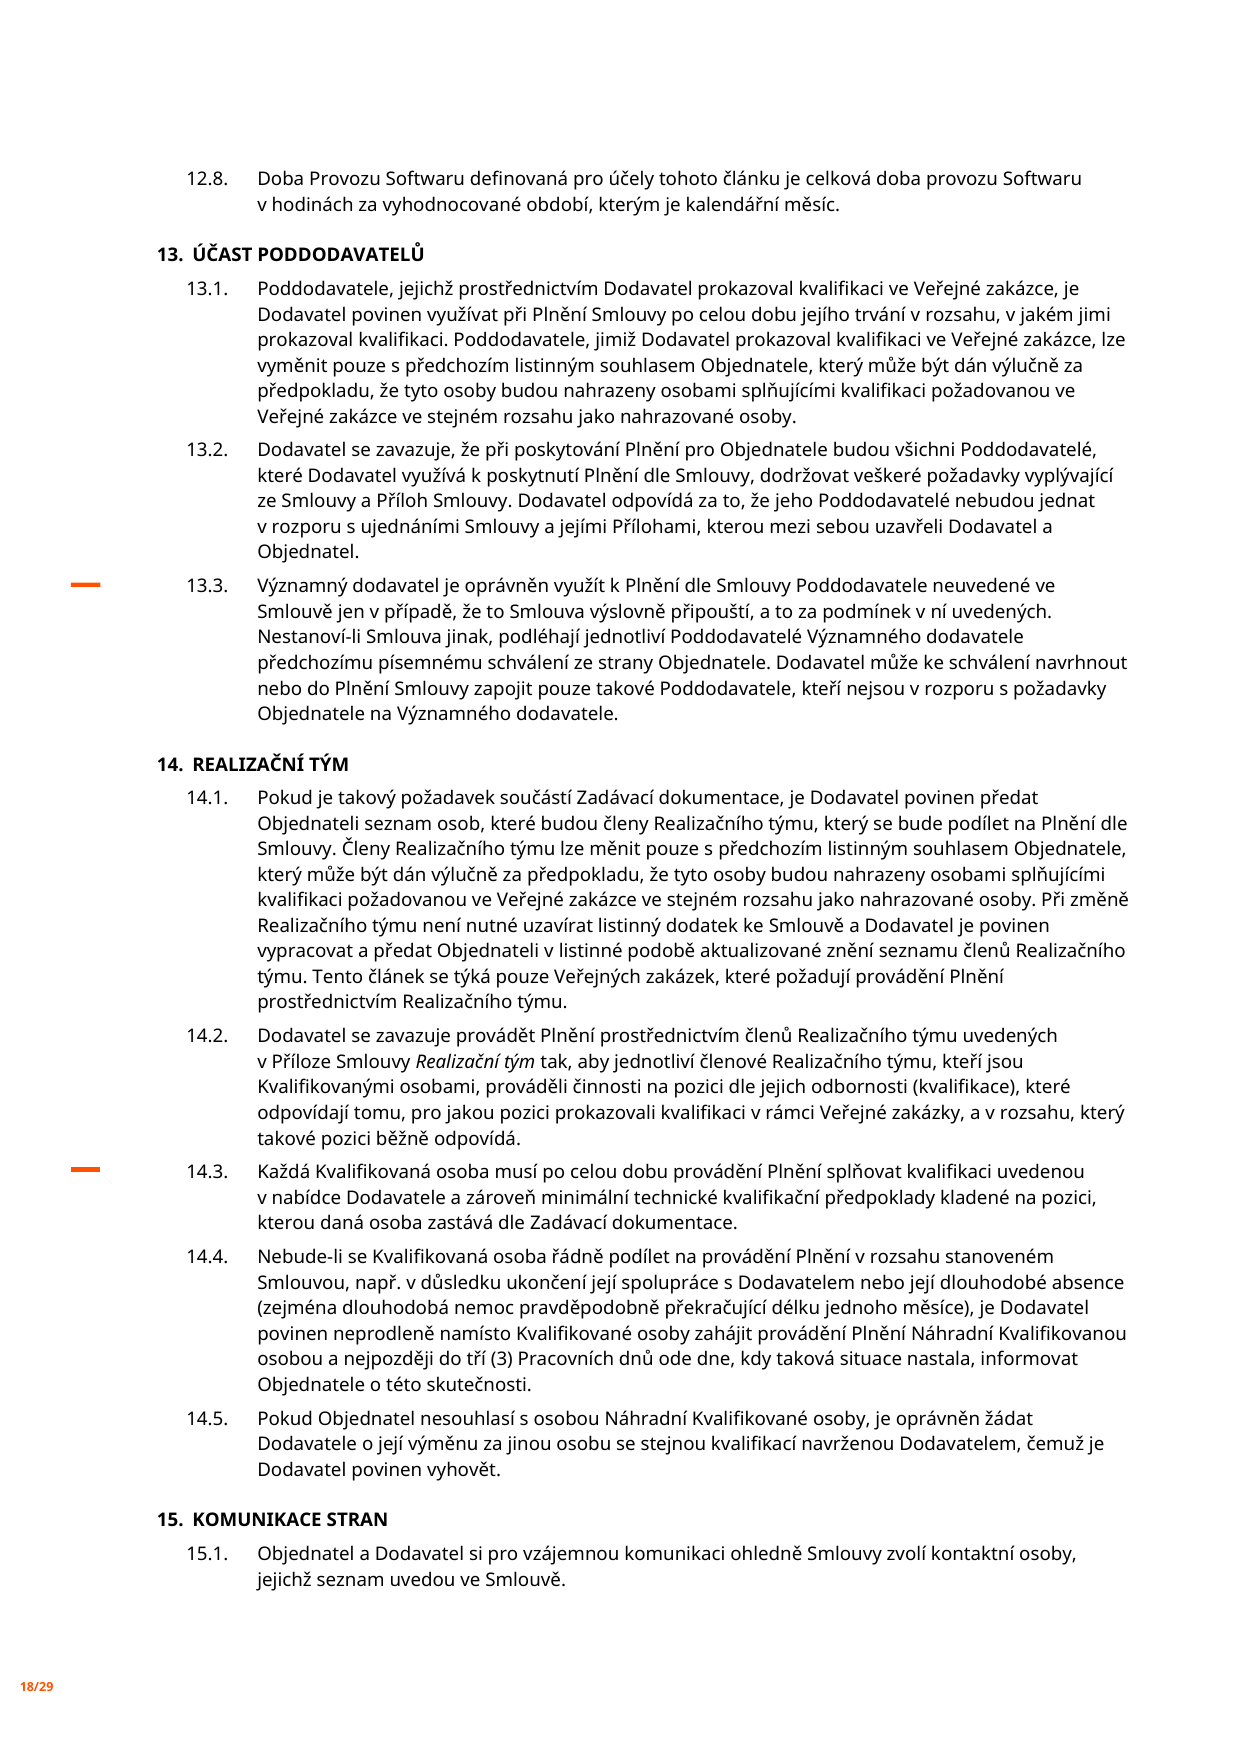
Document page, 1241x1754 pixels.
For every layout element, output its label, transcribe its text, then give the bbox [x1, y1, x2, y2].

text Objednatel a Dodavatel si pro vzájemnou komunikaci ohledně Smlouvy zvolí kontaktní osoby, jejichž seznam uvedou ve Smlouvě. [186, 1540, 1134, 1591]
text Realizační tým [157, 751, 1134, 776]
text Účast poddodavatelů [157, 241, 1134, 267]
text Komunikace stran [157, 1507, 1134, 1532]
text Každá Kvalifikovaná osoba musí po celou dobu provádění Plnění splňovat kvalifikaci uvedenou v nabídce Dodavatele a zároveň minimální technické kvalifikační předpoklady kladené na pozici, kterou daná osoba zastává dle Zadávací dokumentace. [186, 1159, 1134, 1235]
text Pokud je takový požadavek součástí Zadávací dokumentace, je Dodavatel povinen předat Objednateli seznam osob, které budou členy Realizačního týmu, který se bude podílet na Plnění dle Smlouvy. Členy Realizačního týmu lze měnit pouze s předchozím listinným souhlasem Objednatele, který může být dán výlučně za předpokladu, že tyto osoby budou nahrazeny osobami splňujícími kvalifikaci požadovanou ve Veřejné zakázce ve stejném rozsahu jako nahrazované osoby. Při změně Realizačního týmu není nutné uzavírat listinný dodatek ke Smlouvě a Dodavatel je povinen vypracovat a předat Objednateli v listinné podobě aktualizované znění seznamu členů Realizačního týmu. Tento článek se týká pouze Veřejných zakázek, které požadují provádění Plnění prostřednictvím Realizačního týmu. [186, 785, 1134, 1014]
text Významný dodavatel je oprávněn využít k Plnění dle Smlouvy Poddodavatele neuvedené ve Smlouvě jen v případě, že to Smlouva výslovně připouští, a to za podmínek v ní uvedených. Nestanoví-li Smlouva jinak, podléhají jednotliví Poddodavatelé Významného dodavatele předchozímu písemnému schválení ze strany Objednatele. Dodavatel může ke schválení navrhnout nebo do Plnění Smlouvy zapojit pouze takové Poddodavatele, kteří nejsou v rozporu s požadavky Objednatele na Významného dodavatele. [186, 573, 1134, 726]
text Dodavatel se zavazuje provádět Plnění prostřednictvím členů Realizačního týmu uvedených v Příloze Smlouvy Realizační tým tak, aby jednotliví členové Realizačního týmu, kteří jsou Kvalifikovanými osobami, prováděli činnosti na pozici dle jejich odbornosti (kvalifikace), které odpovídají tomu, pro jakou pozici prokazovali kvalifikaci v rámci Veřejné zakázky, a v rozsahu, který takové pozici běžně odpovídá. [186, 1023, 1134, 1150]
text Pokud Objednatel nesouhlasí s osobou Náhradní Kvalifikované osoby, je oprávněn žádat Dodavatele o její výměnu za jinou osobu se stejnou kvalifikací navrženou Dodavatelem, čemuž je Dodavatel povinen vyhovět. [186, 1405, 1134, 1482]
text Nebude-li se Kvalifikovaná osoba řádně podílet na provádění Plnění v rozsahu stanoveném Smlouvou, např. v důsledku ukončení její spolupráce s Dodavatelem nebo její dlouhodobé absence (zejména dlouhodobá nemoc pravděpodobně překračující délku jednoho měsíce), je Dodavatel povinen neprodleně namísto Kvalifikované osoby zahájit provádění Plnění Náhradní Kvalifikovanou osobou a nejpozději do tří (3) Pracovních dnů ode dne, kdy taková situace nastala, informovat Objednatele o této skutečnosti. [186, 1243, 1134, 1397]
text Poddodavatele, jejichž prostřednictvím Dodavatel prokazoval kvalifikaci ve Veřejné zakázce, je Dodavatel povinen využívat při Plnění Smlouvy po celou dobu jejího trvání v rozsahu, v jakém jimi prokazoval kvalifikaci. Poddodavatele, jimiž Dodavatel prokazoval kvalifikaci ve Veřejné zakázce, lze vyměnit pouze s předchozím listinným souhlasem Objednatele, který může být dán výlučně za předpokladu, že tyto osoby budou nahrazeny osobami splňujícími kvalifikaci požadovanou ve Veřejné zakázce ve stejném rozsahu jako nahrazované osoby. [186, 275, 1134, 428]
text Dodavatel se zavazuje, že při poskytování Plnění pro Objednatele budou všichni Poddodavatelé, které Dodavatel využívá k poskytnutí Plnění dle Smlouvy, dodržovat veškeré požadavky vyplývající ze Smlouvy a Příloh Smlouvy. Dodavatel odpovídá za to, že jeho Poddodavatelé nebudou jednat v rozporu s ujednáními Smlouvy a jejími Přílohami, kterou mezi sebou uzavřeli Dodavatel a Objednatel. [186, 437, 1134, 564]
text Doba Provozu Softwaru definovaná pro účely tohoto článku je celková doba provozu Softwaru v hodinách za vyhodnocované období, kterým je kalendářní měsíc. [186, 165, 1134, 216]
